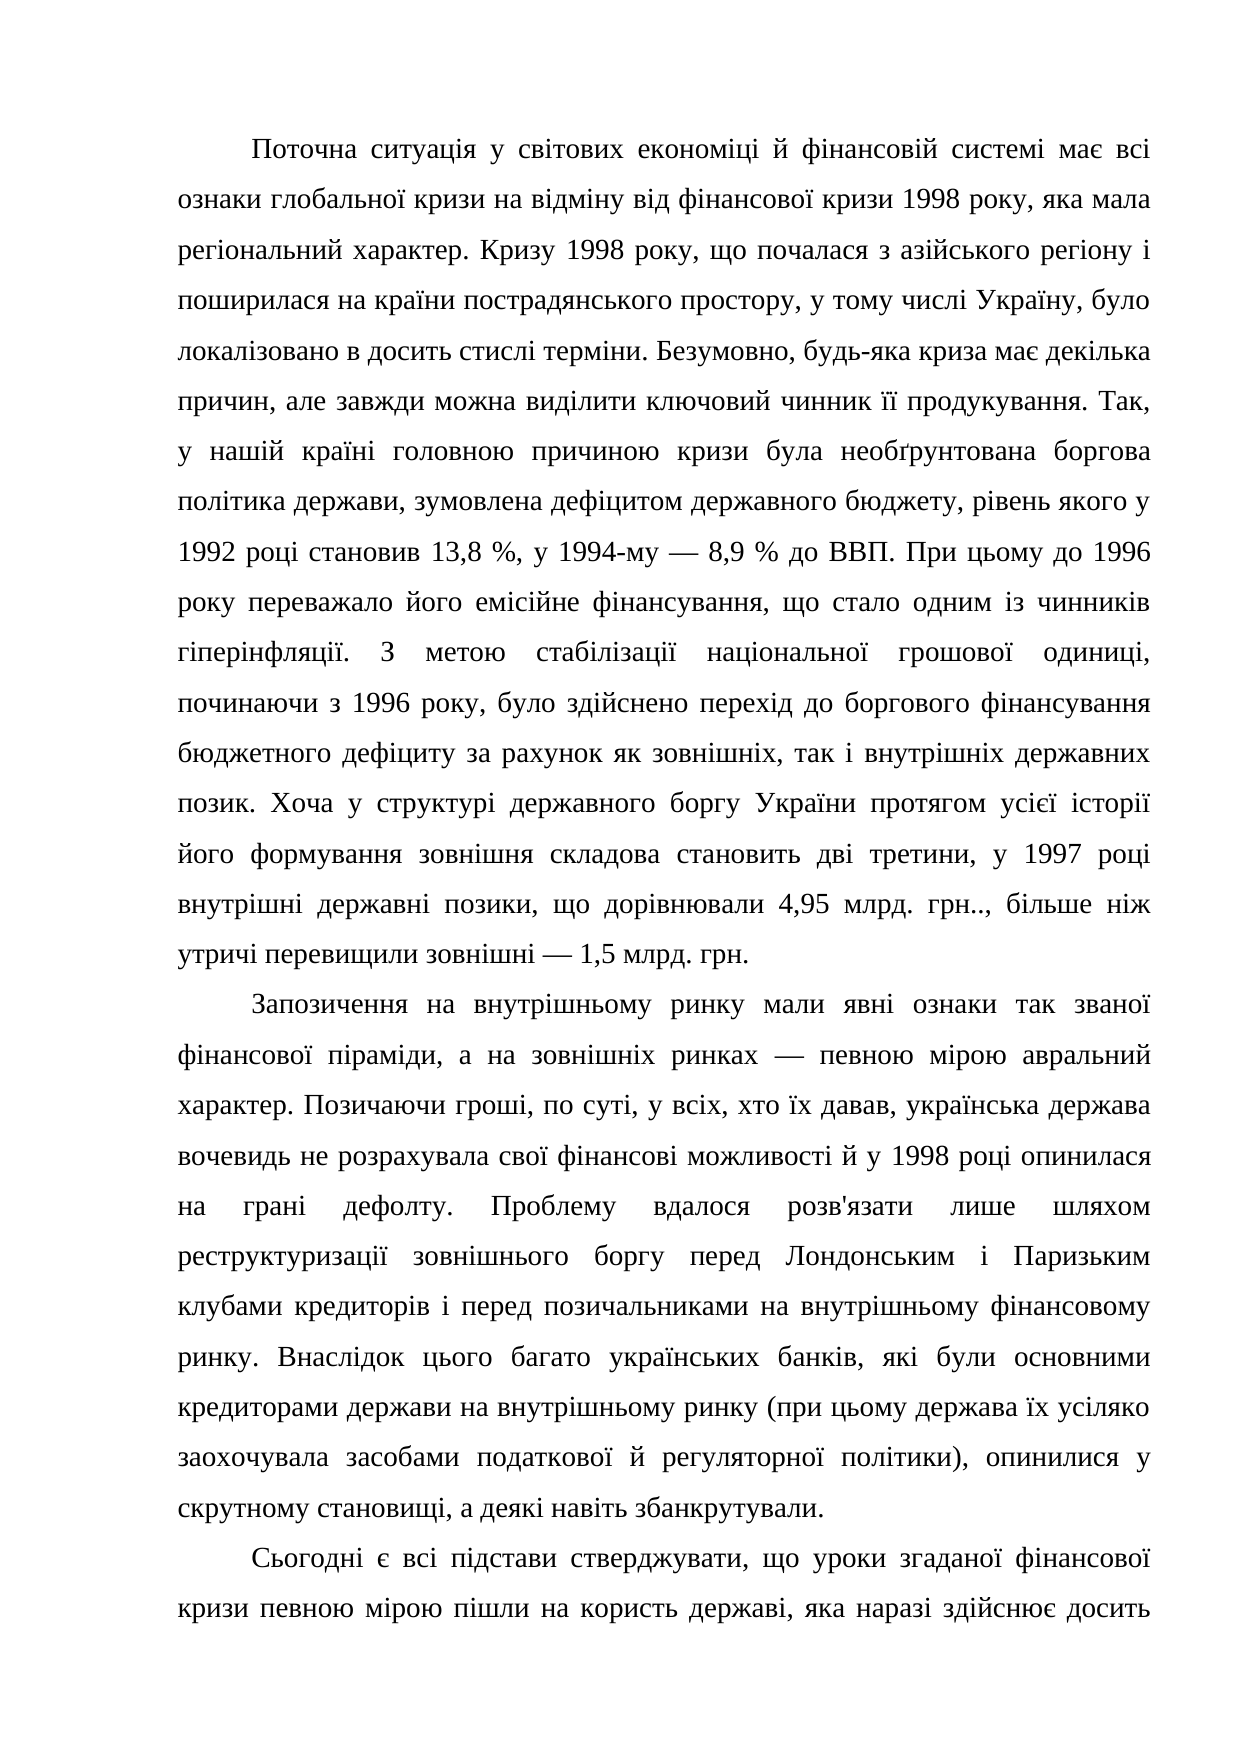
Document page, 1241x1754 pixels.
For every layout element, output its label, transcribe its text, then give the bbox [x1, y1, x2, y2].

text Поточна ситуація у світових економіці й фінансовій системі має всі ознаки глобальної кризи на відміну від фінансової кризи 1998 року, яка мала регіональний характер. Кризу 1998 року, що почалася з азійського регіону і поширилася на країни пострадянського простору, у тому числі Україну, було локалізовано в досить стислі терміни. Безумовно, будь-яка криза має декілька причин, але завжди можна виділити ключовий чинник її продукування. Так, у нашій країні головною причиною кризи була необґрунтована боргова політика держави, зумовлена дефіцитом державного бюджету, рівень якого у 1992 році становив 13,8 %, у 1994-му — 8,9 % до ВВП. При цьому до 1996 року переважало його емісійне фінансування, що стало одним із чинників гіперінфляції. З метою стабілізації національної грошової одиниці, починаючи з 1996 року, було здійснено перехід до боргового фінансування бюджетного дефіциту за рахунок як зовнішніх, так і внутрішніх державних позик. Хоча у структурі державного боргу України протягом усієї історії його формування зовнішня складова становить дві третини, у 1997 році внутрішні державні позики, що дорівнювали 4,95 млрд. грн.., більше ніж утричі перевищили зовнішні — 1,5 млрд. грн. [177, 131, 1152, 970]
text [177, 1540, 1152, 1624]
text Запозичення на внутрішньому ринку мали явні ознаки так званої фінансової піраміди, а на зовнішніх ринках — певною мірою авральний характер. Позичаючи гроші, по суті, у всіх, хто їх давав, українська держава вочевидь не розрахувала свої фінансові можливості й у 1998 році опинилася на грані дефолту. Проблему вдалося розв'язати лише шляхом реструктуризації зовнішнього боргу перед Лондонським і Паризьким клубами кредиторів і перед позичальниками на внутрішньому фінансовому ринку. Внаслідок цього багато українських банків, які були основними кредиторами держави на внутрішньому ринку (при цьому держава їх усіляко заохочувала засобами податкової й регуляторної політики), опинилися у скрутному становищі, а деякі навіть збанкрутували. [177, 987, 1152, 1523]
